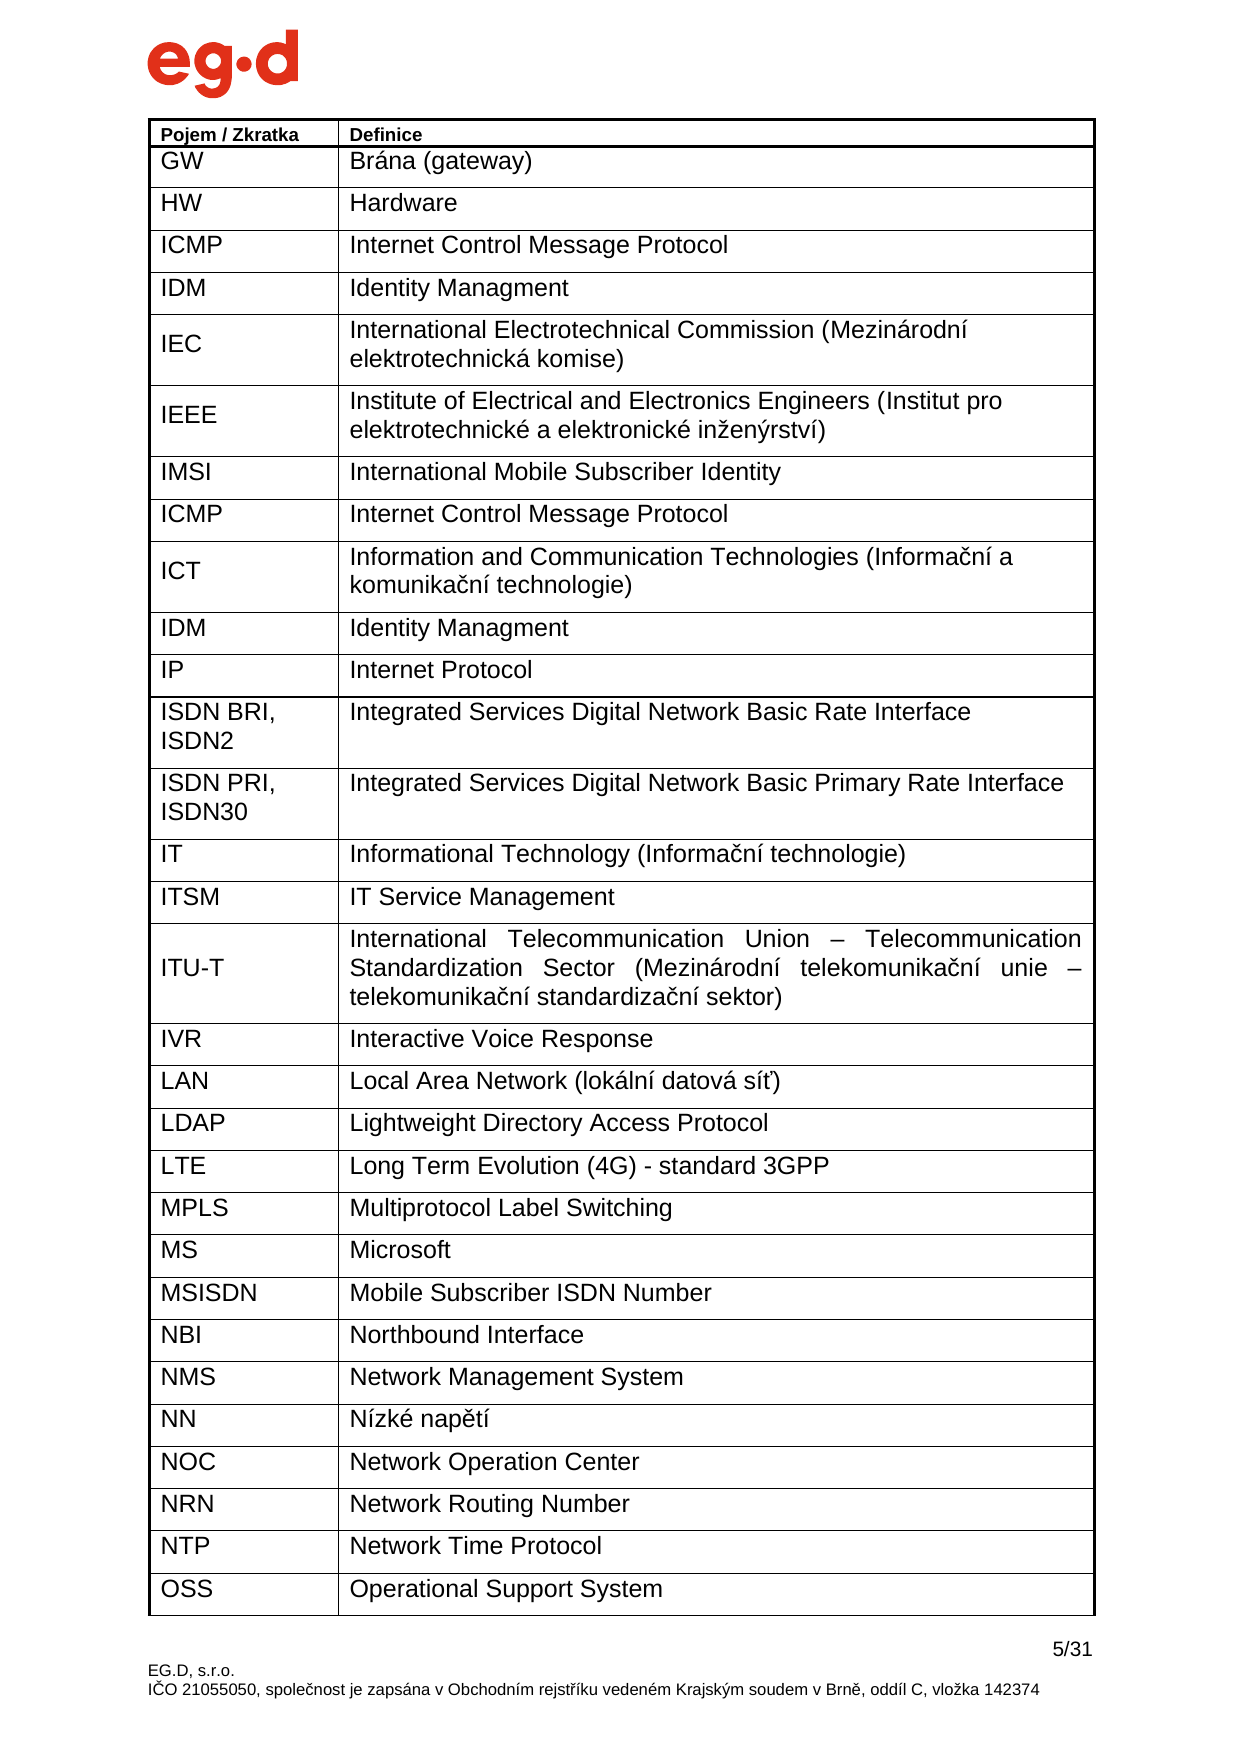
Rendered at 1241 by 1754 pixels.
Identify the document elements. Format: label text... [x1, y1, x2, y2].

table_cell MPLS [151, 1193, 338, 1234]
table_cell NOC [151, 1447, 338, 1488]
table_cell IEC [151, 315, 338, 385]
table_cell Multiprotocol Label Switching [339, 1193, 1093, 1234]
table_cell IT [151, 840, 338, 881]
table_cell NRN [151, 1489, 338, 1530]
table_cell Mobile Subscriber ISDN Number [339, 1278, 1093, 1319]
table_cell ITU-T [151, 924, 338, 1023]
table_cell Internet Control Message Protocol [339, 231, 1093, 272]
table_cell International Electrotechnical Commission (Mezinárodní elektrotechnická komise) [339, 315, 1093, 385]
table_cell NBI [151, 1320, 338, 1361]
table_cell OSS [151, 1574, 338, 1615]
table_cell Local Area Network (lokální datová síť) [339, 1066, 1093, 1107]
table_cell IVR [151, 1024, 338, 1065]
table_cell LAN [151, 1066, 338, 1107]
table_cell Network Routing Number [339, 1489, 1093, 1530]
table_cell IP [151, 655, 338, 696]
table_cell Interactive Voice Response [339, 1024, 1093, 1065]
table_cell ITSM [151, 882, 338, 923]
table_cell International Mobile Subscriber Identity [339, 457, 1093, 498]
table_cell Long Term Evolution (4G) - standard 3GPP [339, 1151, 1093, 1192]
table_cell Informational Technology (Informační technologie) [339, 840, 1093, 881]
table_cell NN [151, 1405, 338, 1446]
table_cell ISDN PRI, ISDN30 [151, 769, 338, 838]
table_cell LDAP [151, 1109, 338, 1150]
table_header Definice [339, 121, 1093, 145]
table_cell HW [151, 188, 338, 229]
table_cell Identity Managment [339, 273, 1093, 314]
table_cell IEEE [151, 386, 338, 456]
table_cell Brána (gateway) [339, 148, 1093, 187]
table_cell MS [151, 1235, 338, 1277]
table_header Pojem / Zkratka [151, 121, 338, 145]
table_cell Microsoft [339, 1235, 1093, 1277]
table_cell Network Management System [339, 1362, 1093, 1403]
table_cell NTP [151, 1531, 338, 1573]
table_cell Network Operation Center [339, 1447, 1093, 1488]
table_cell International Telecommunication Union – Telecommunication Standardization Sector (Mezinárodní telekomunikační unie – telekomunikační standardizační sektor) [339, 924, 1093, 1023]
table_cell ISDN BRI, ISDN2 [151, 698, 338, 767]
table_cell Institute of Electrical and Electronics Engineers (Institut pro elektrotechnické a elektronické inženýrství) [339, 386, 1093, 456]
table_cell Operational Support System [339, 1574, 1093, 1615]
table_cell IDM [151, 273, 338, 314]
table_cell IMSI [151, 457, 338, 498]
table_cell Northbound Interface [339, 1320, 1093, 1361]
table_cell Lightweight Directory Access Protocol [339, 1109, 1093, 1150]
table_cell ICMP [151, 231, 338, 272]
table_cell IT Service Management [339, 882, 1093, 923]
table_cell Internet Control Message Protocol [339, 500, 1093, 541]
table_cell Information and Communication Technologies (Informační a komunikační technologie) [339, 542, 1093, 612]
table_cell LTE [151, 1151, 338, 1192]
table_cell GW [151, 148, 338, 187]
table_cell Hardware [339, 188, 1093, 229]
table_cell Integrated Services Digital Network Basic Primary Rate Interface [339, 769, 1093, 838]
table_cell NMS [151, 1362, 338, 1403]
table_cell Internet Protocol [339, 655, 1093, 696]
table_cell Integrated Services Digital Network Basic Rate Interface [339, 698, 1093, 767]
table_cell Identity Managment [339, 613, 1093, 654]
table_cell ICT [151, 542, 338, 612]
table_cell ICMP [151, 500, 338, 541]
table_cell IDM [151, 613, 338, 654]
table_cell MSISDN [151, 1278, 338, 1319]
table_cell Network Time Protocol [339, 1531, 1093, 1573]
table_cell Nízké napětí [339, 1405, 1093, 1446]
